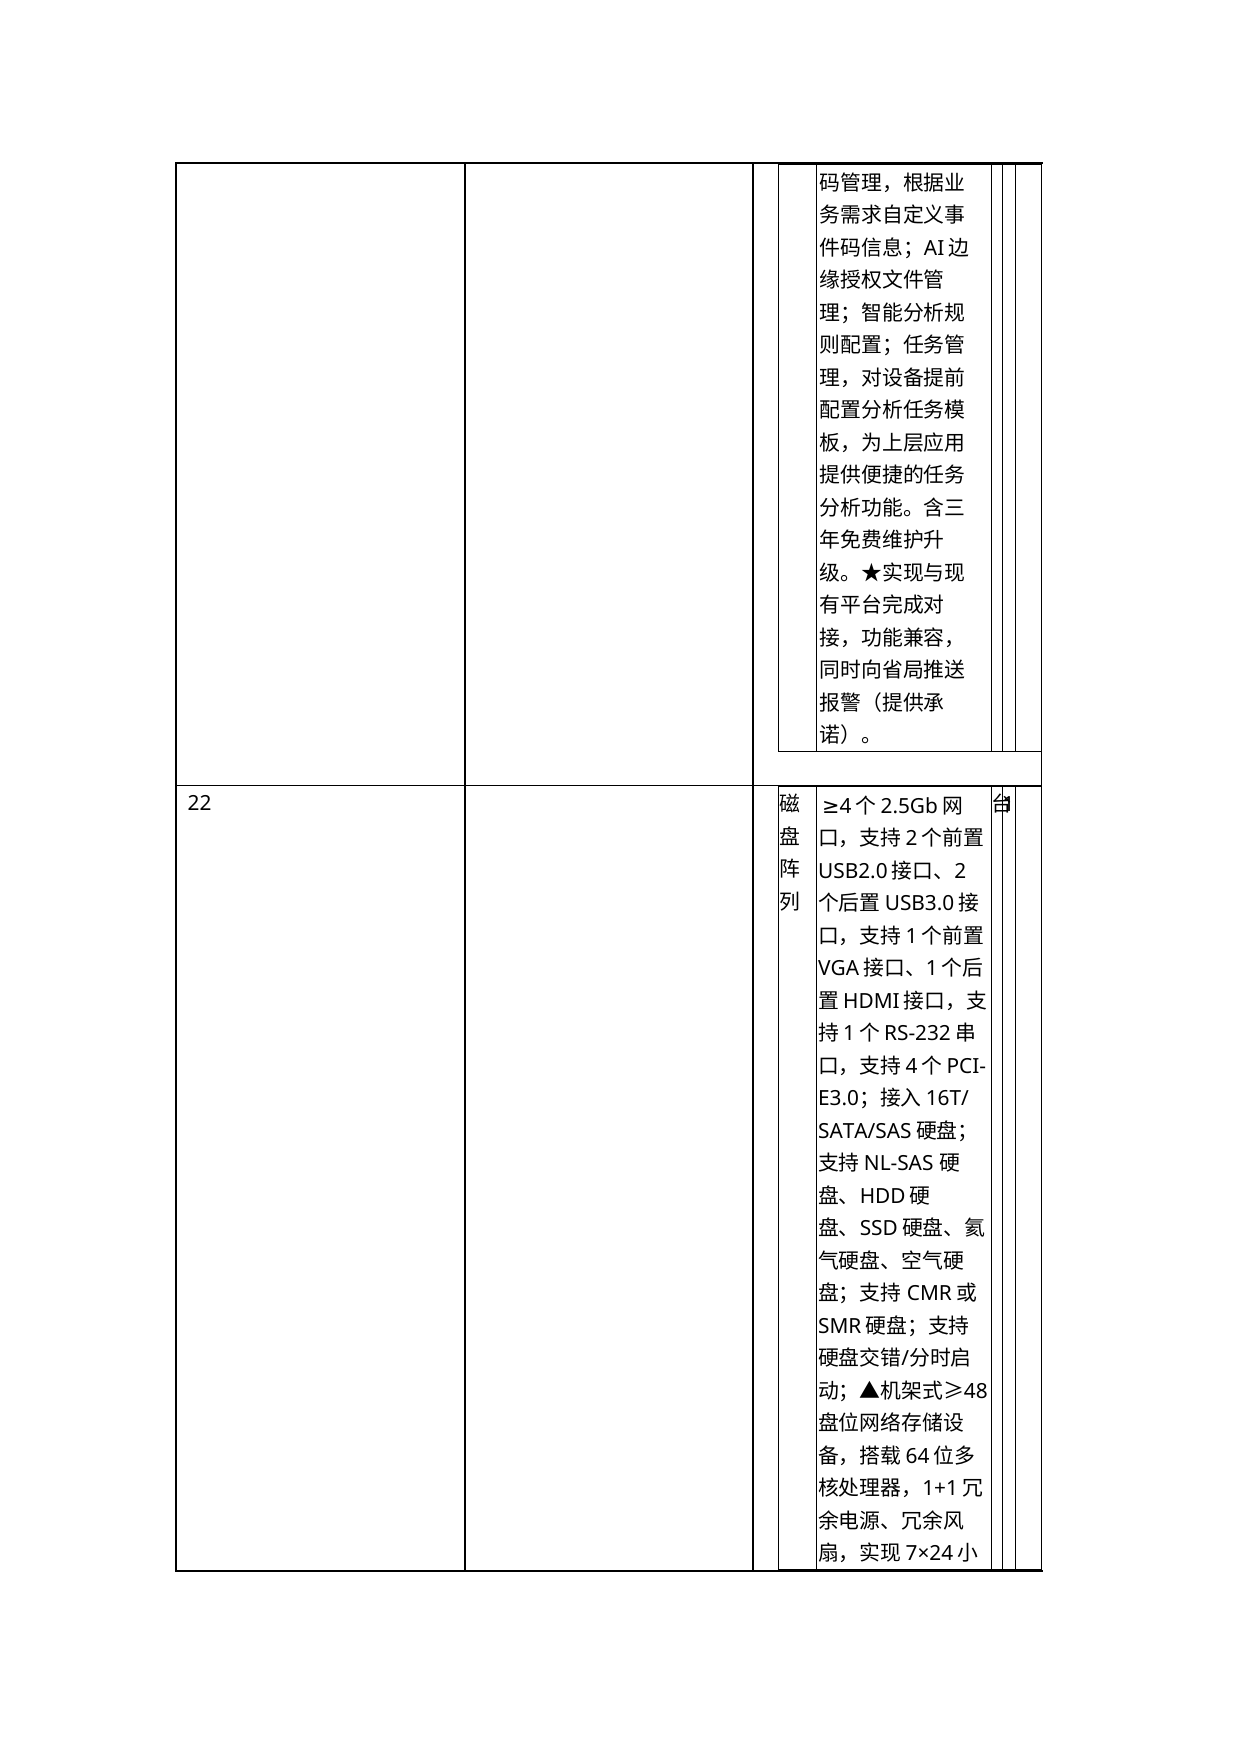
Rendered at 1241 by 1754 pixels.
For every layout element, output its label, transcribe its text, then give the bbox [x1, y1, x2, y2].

table_cell [779, 787, 816, 1569]
table_cell 22 [177, 786, 464, 1570]
table_cell [754, 786, 778, 1570]
table_cell [1003, 787, 1015, 1569]
table_cell 21 [177, 164, 464, 785]
table_cell [1016, 787, 1041, 1569]
table_cell [754, 164, 1041, 785]
table_cell [817, 787, 991, 1569]
table_cell [466, 164, 752, 785]
table_cell [992, 787, 1002, 1569]
table_cell [466, 786, 752, 1570]
